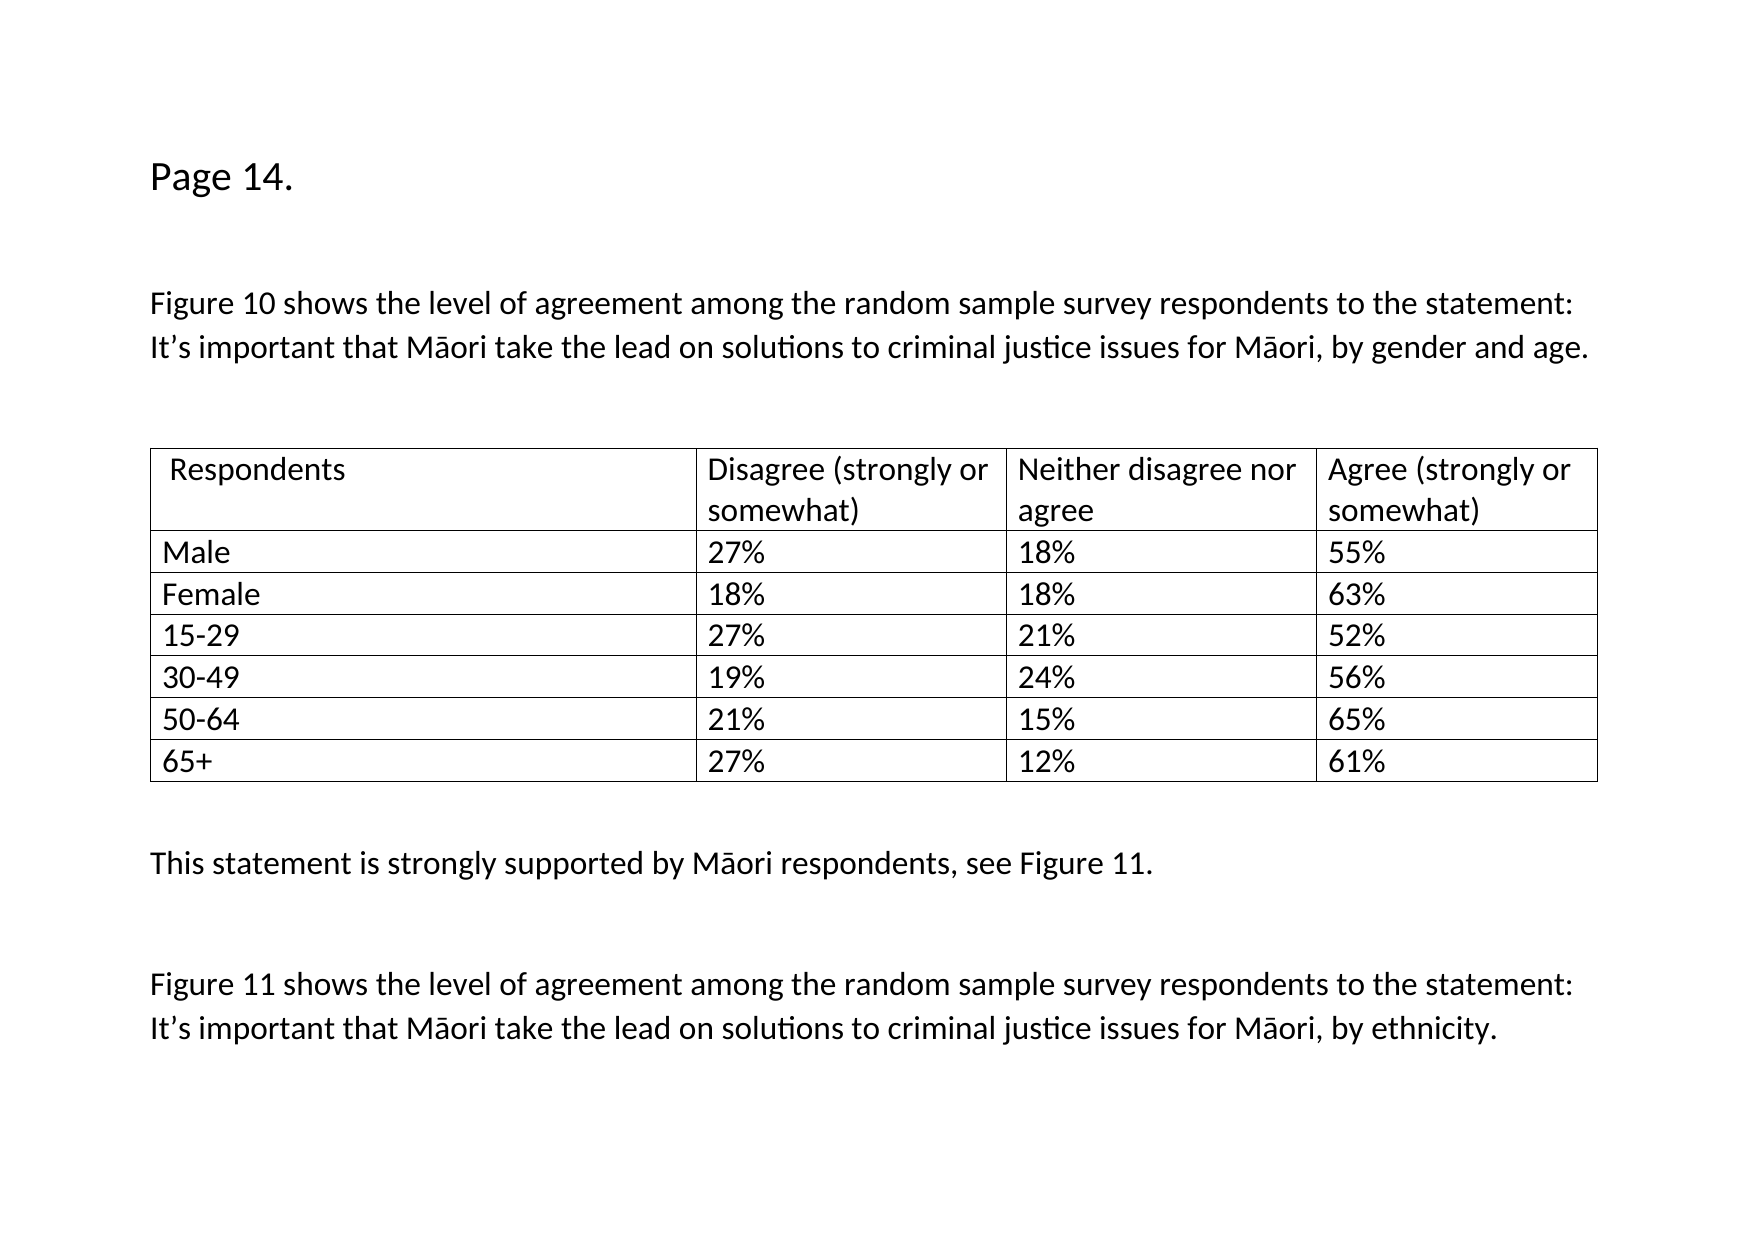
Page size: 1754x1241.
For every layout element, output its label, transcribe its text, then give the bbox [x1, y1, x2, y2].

text Figure 11 shows the level of agreement among the random sample survey respondents to the statement: It’s important that Māori take the lead on solutions to criminal justice issues for Māori, by ethnicity. [150, 963, 1604, 1048]
table_cell 18% [697, 573, 1006, 613]
table_cell 52% [1317, 615, 1597, 655]
table_cell 21% [697, 698, 1006, 739]
table_cell 21% [1007, 615, 1316, 655]
table_header Disagree (strongly or somewhat) [697, 449, 1006, 530]
text Figure 10 shows the level of agreement among the random sample survey respondents to the statement: It’s important that Māori take the lead on solutions to criminal justice issues for Māori, by gender and age. [150, 282, 1604, 367]
table_cell 24% [1007, 656, 1316, 697]
table_cell Male [151, 531, 696, 572]
table_cell Female [151, 573, 696, 613]
table_cell 19% [697, 656, 1006, 697]
text This statement is strongly supported by Māori respondents, see Figure 11. [150, 842, 1604, 883]
table_header Neither disagree nor agree [1007, 449, 1316, 530]
table_cell 27% [697, 740, 1006, 781]
table_cell 18% [1007, 531, 1316, 572]
table_cell 63% [1317, 573, 1597, 613]
table_cell 65% [1317, 698, 1597, 739]
table_cell 15-29 [151, 615, 696, 655]
table_cell 18% [1007, 573, 1316, 613]
table_cell 30-49 [151, 656, 696, 697]
table_cell 55% [1317, 531, 1597, 572]
table_cell 65+ [151, 740, 696, 781]
table_cell 61% [1317, 740, 1597, 781]
table_cell 12% [1007, 740, 1316, 781]
table_cell 56% [1317, 656, 1597, 697]
text Page 14. [150, 150, 1604, 201]
table_cell 15% [1007, 698, 1316, 739]
table_cell 50-64 [151, 698, 696, 739]
table_cell 27% [697, 531, 1006, 572]
table_header Agree (strongly or somewhat) [1317, 449, 1597, 530]
table_header Respondents [151, 449, 696, 530]
table_cell 27% [697, 615, 1006, 655]
